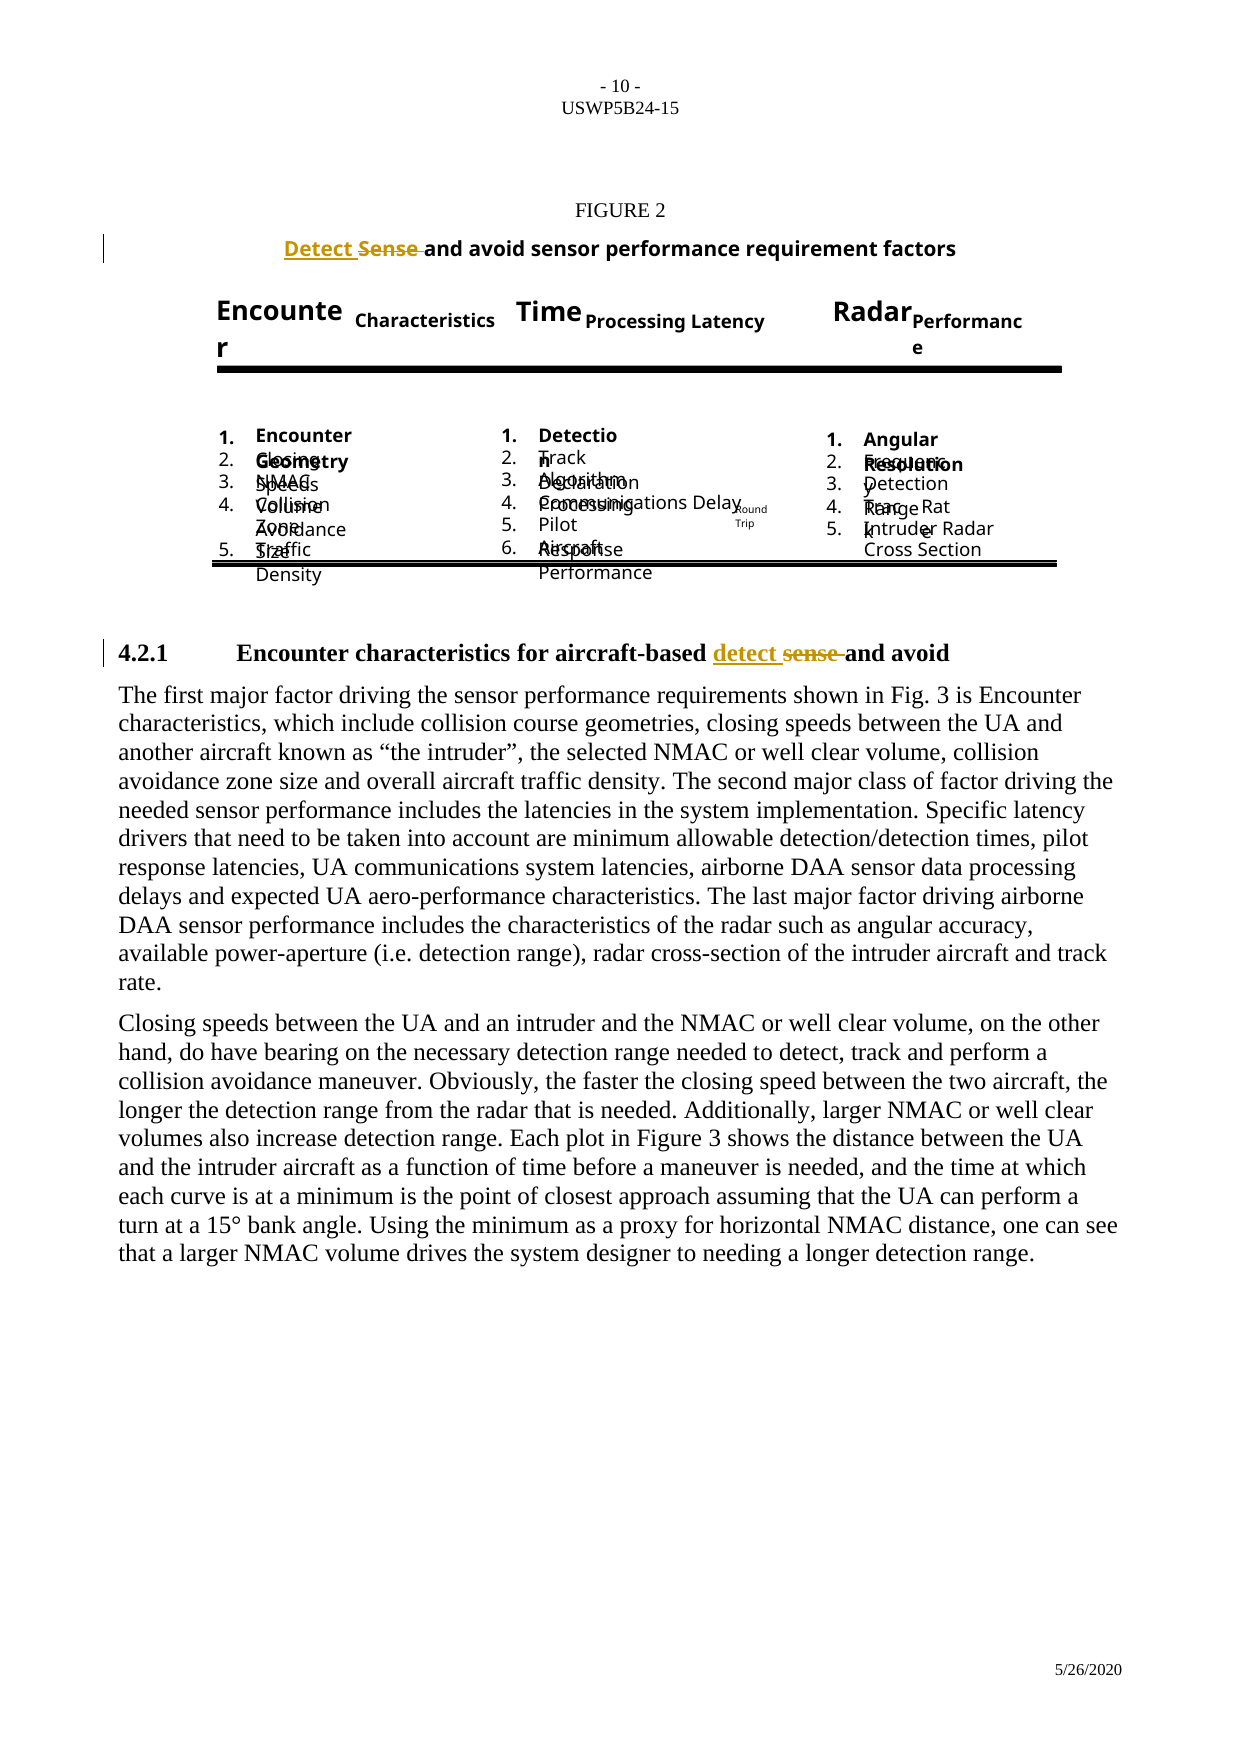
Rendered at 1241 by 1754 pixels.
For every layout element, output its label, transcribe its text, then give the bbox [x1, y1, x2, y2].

text Figure 2 [118, 198, 1122, 222]
text Closing speeds between the UA and an intruder and the NMAC or well clear volume, on the other hand, do have bearing on the necessary detection range needed to detect, track and perform a collision avoidance maneuver. Obviously, the faster the closing speed between the two aircraft, the longer the detection range from the radar that is needed. Additionally, larger NMAC or well clear volumes also increase detection range. Each plot in Figure 3 shows the distance between the UA and the intruder aircraft as a function of time before a maneuver is needed, and the time at which each curve is at a minimum is the point of closest approach assuming that the UA can perform a turn at a 15° bank angle. Using the minimum as a proxy for horizontal NMAC distance, one can see that a larger NMAC volume drives the system designer to needing a longer detection range. [118, 1008, 1122, 1267]
subtitle 4.2.1 Encounter characteristics for aircraft-based and avoid [118, 638, 1122, 667]
text The first major factor driving the sensor performance requirements shown in Fig. 3 is Encounter characteristics, which include collision course geometries, closing speeds between the UA and another aircraft known as “the intruder”, the selected NMAC or well clear volume, collision avoidance zone size and overall aircraft traffic density. The second major class of factor driving the needed sensor performance includes the latencies in the system implementation. Specific latency drivers that need to be taken into account are minimum allowable detection/detection times, pilot response latencies, UA communications system latencies, airborne DAA sensor data processing delays and expected UA aero-performance characteristics. The last major factor driving airborne DAA sensor performance includes the characteristics of the radar such as angular accuracy, available power-aperture (i.e. detection range), radar cross-section of the intruder aircraft and track rate. [118, 680, 1122, 996]
title and avoid sensor performance requirement factors [118, 234, 1122, 263]
